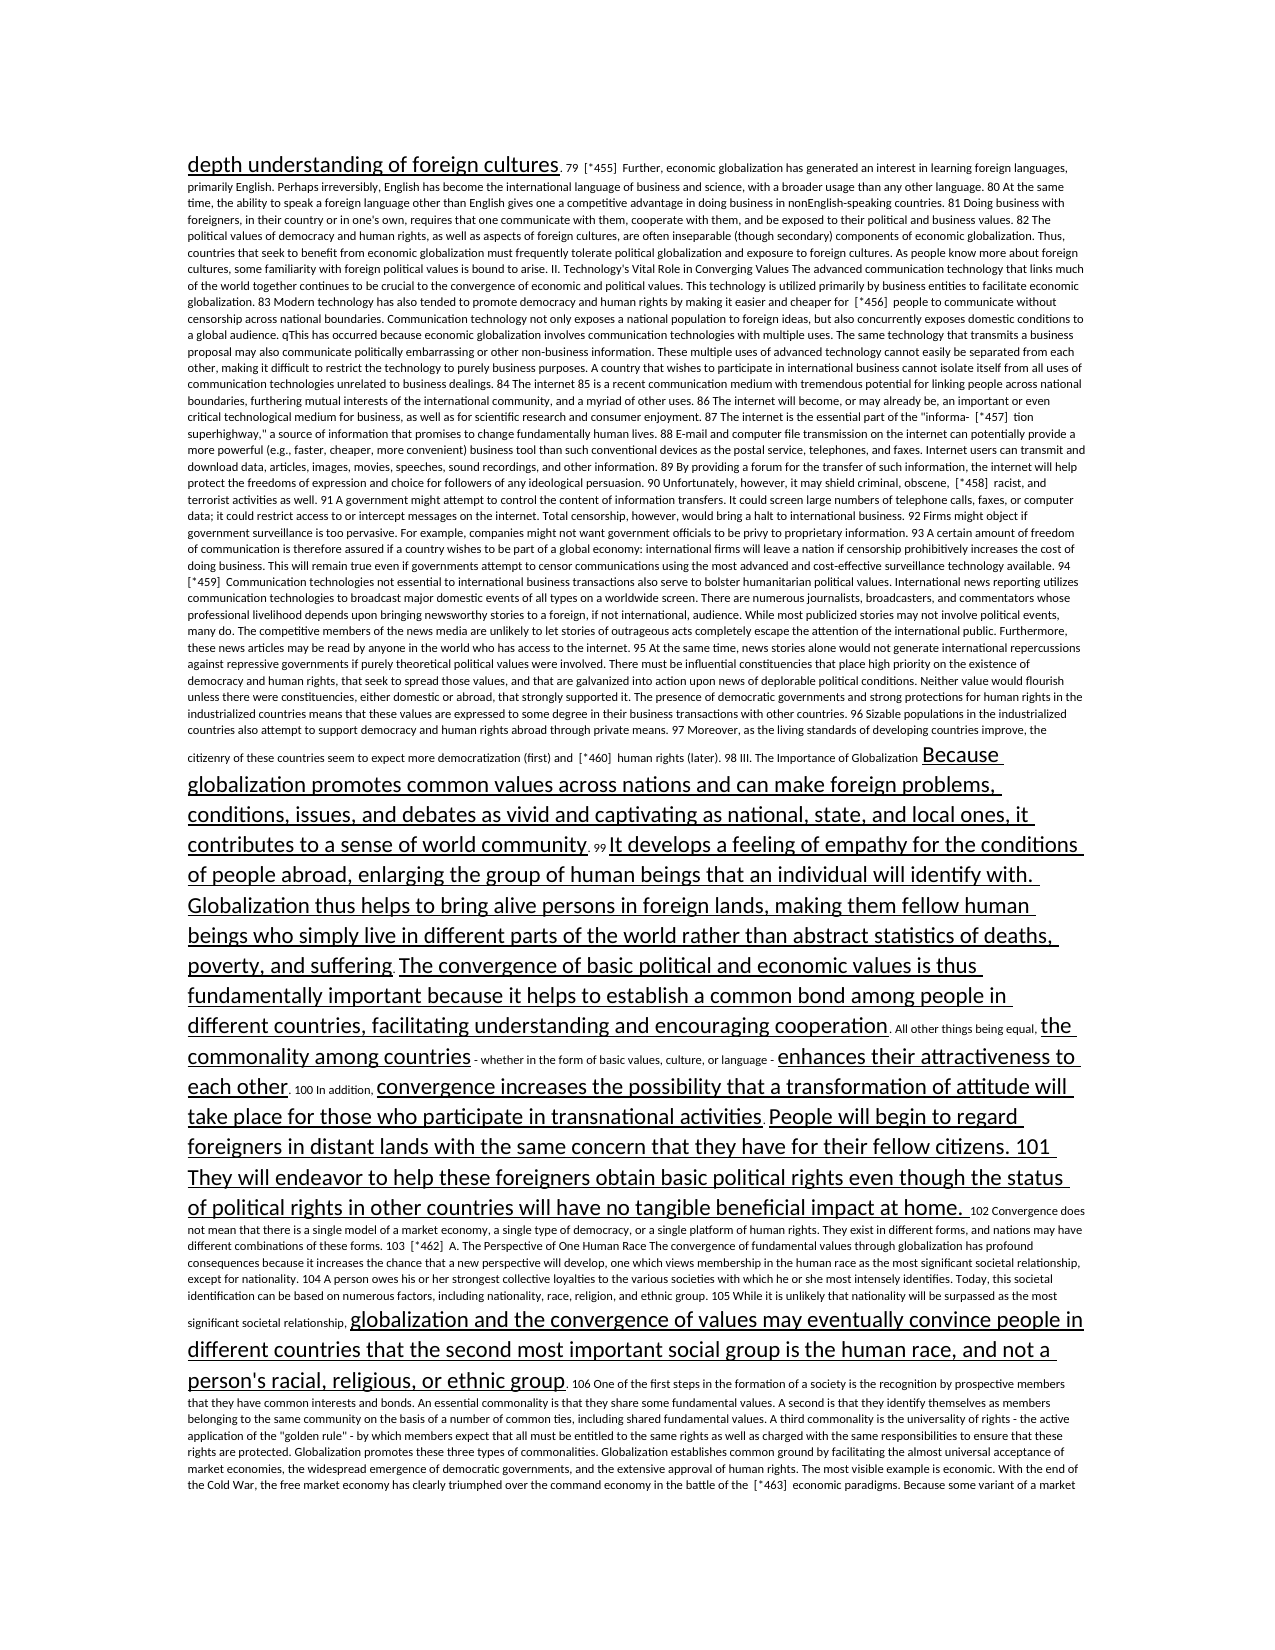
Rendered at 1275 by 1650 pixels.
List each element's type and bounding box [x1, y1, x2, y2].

text [187, 150, 1087, 1493]
